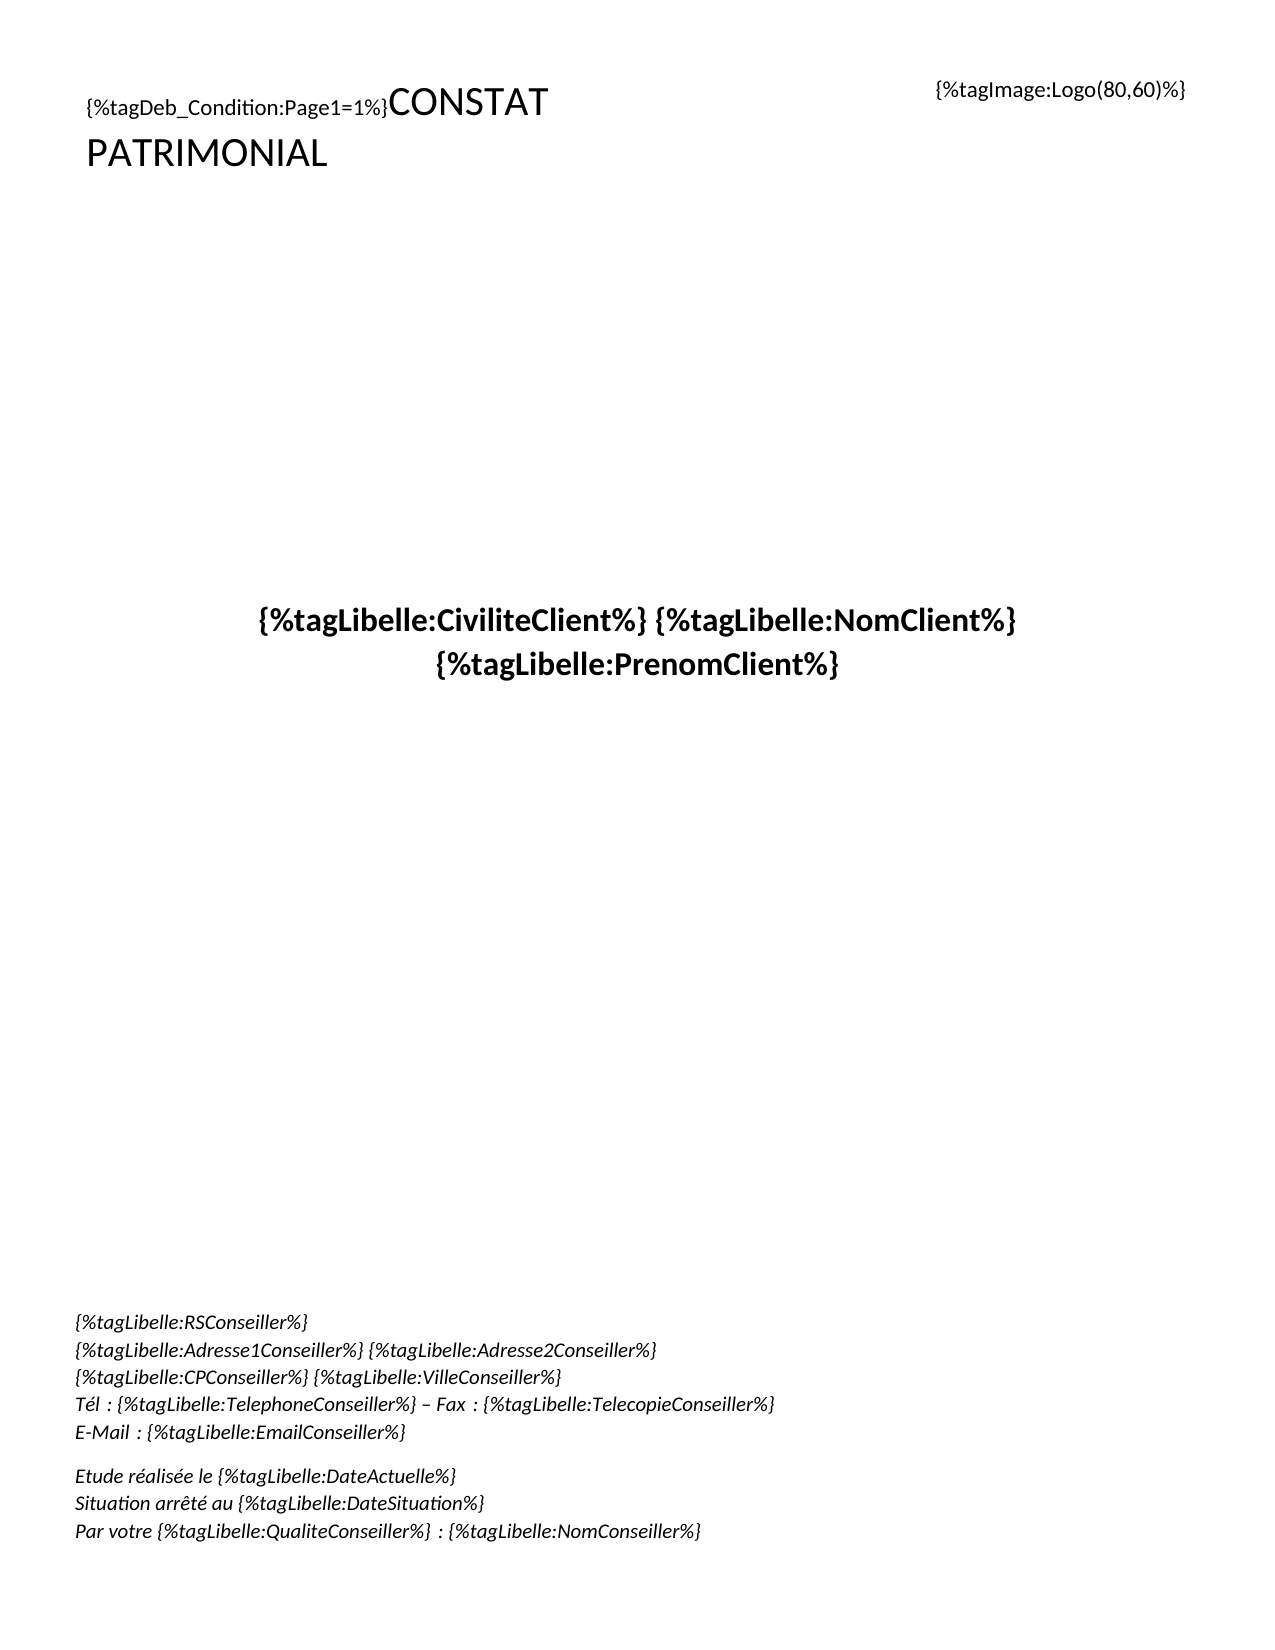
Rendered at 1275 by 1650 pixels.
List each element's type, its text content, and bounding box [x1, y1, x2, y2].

text Etude réalisée le {%tagLibelle:DateActuelle%} Situation arrêté au {%tagLibelle:DateSituation%} Par votre {%tagLibelle:QualiteConseiller%} : {%tagLibelle:NomConseiller%} [75, 1463, 1200, 1543]
text {%tagLibelle:CiviliteClient%} {%tagLibelle:NomClient%} {%tagLibelle:PrenomClient%} [75, 598, 1200, 683]
text {%tagLibelle:RSConseiller%} {%tagLibelle:Adresse1Conseiller%} {%tagLibelle:Adresse2Conseiller%} {%tagLibelle:CPConseiller%} {%tagLibelle:VilleConseiller%} Tél : {%tagLibelle:TelephoneConseiller%} – Fax : {%tagLibelle:TelecopieConseiller%} E-Mail : {%tagLibelle:EmailConseiller%} [75, 1309, 1200, 1444]
table_header {%tagImage:Logo(80,60)%} [754, 75, 1197, 177]
table_header {%tagDeb_Condition:Page1=1%}CONSTAT PATRIMONIAL [75, 75, 754, 177]
